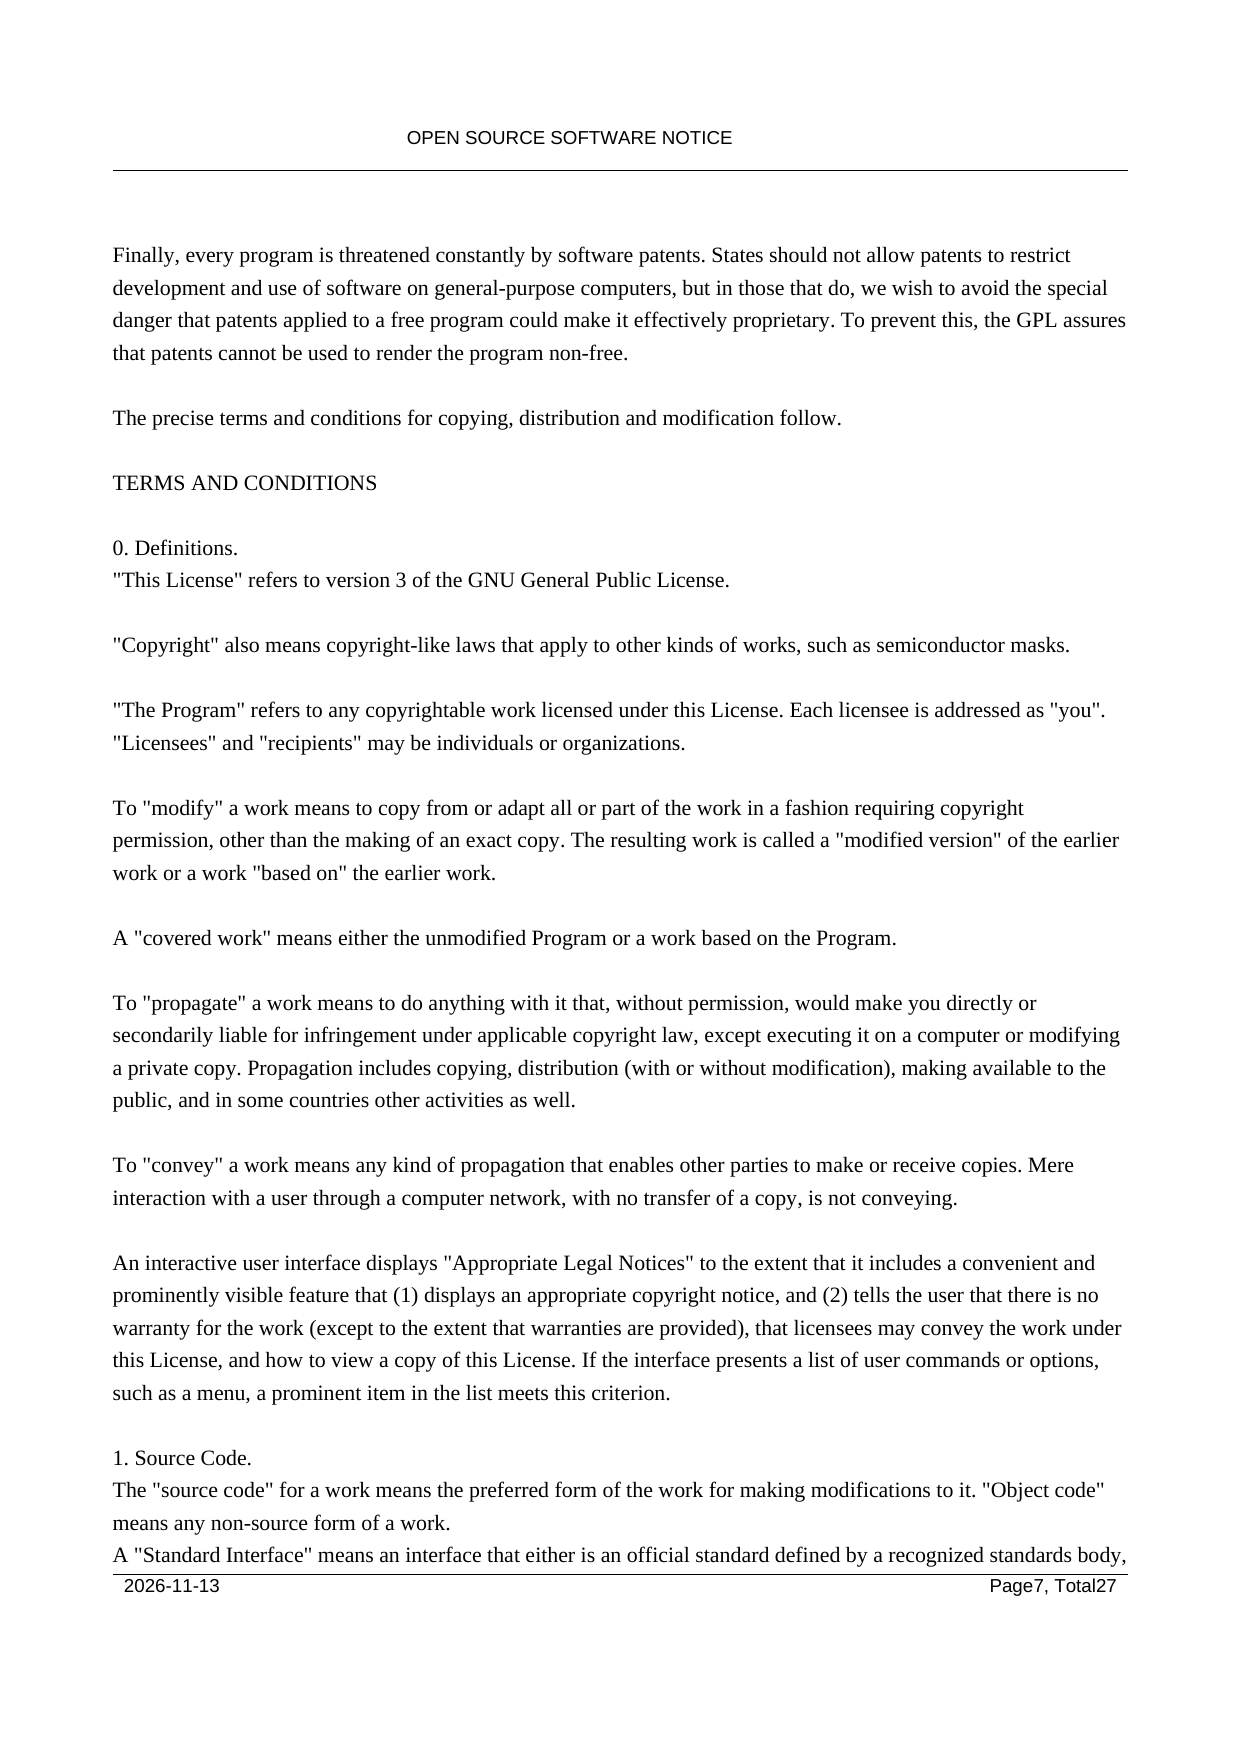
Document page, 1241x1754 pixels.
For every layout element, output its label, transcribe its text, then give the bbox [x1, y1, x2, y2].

text The precise terms and conditions for copying, distribution and modification follow. [112, 401, 1128, 434]
text Finally, every program is threatened constantly by software patents. States should not allow patents to restrict development and use of software on general-purpose computers, but in those that do, we wish to avoid the special danger that patents applied to a free program could make it effectively proprietary. To prevent this, the GPL assures that patents cannot be used to render the program non-free. [112, 239, 1128, 369]
text To "convey" a work means any kind of propagation that enables other parties to make or receive copies. Mere interaction with a user through a computer network, with no transfer of a copy, is not conveying. [112, 1149, 1128, 1214]
text A "covered work" means either the unmodified Program or a work based on the Program. [112, 921, 1128, 954]
text The "source code" for a work means the preferred form of the work for making modifications to it. "Object code" means any non-source form of a work. [112, 1474, 1128, 1539]
text An interactive user interface displays "Appropriate Legal Notices" to the extent that it includes a convenient and prominently visible feature that (1) displays an appropriate copyright notice, and (2) tells the user that there is no warranty for the work (except to the extent that warranties are provided), that licensees may convey the work under this License, and how to view a copy of this License. If the interface presents a list of user commands or options, such as a menu, a prominent item in the list meets this criterion. [112, 1246, 1128, 1409]
text "The Program" refers to any copyrightable work licensed under this License. Each licensee is addressed as "you". "Licensees" and "recipients" may be individuals or organizations. [112, 694, 1128, 759]
text To "modify" a work means to copy from or adapt all or part of the work in a fashion requiring copyright permission, other than the making of an exact copy. The resulting work is called a "modified version" of the earlier work or a work "based on" the earlier work. [112, 791, 1128, 889]
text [112, 1539, 1128, 1571]
text "This License" refers to version 3 of the GNU General Public License. [112, 564, 1128, 596]
text To "propagate" a work means to do anything with it that, without permission, would make you directly or secondarily liable for infringement under applicable copyright law, except executing it on a computer or modifying a private copy. Propagation includes copying, distribution (with or without modification), making available to the public, and in some countries other activities as well. [112, 986, 1128, 1116]
text 1. Source Code. [112, 1441, 1128, 1474]
text "Copyright" also means copyright-like laws that apply to other kinds of works, such as semiconductor masks. [112, 629, 1128, 661]
text TERMS AND CONDITIONS [112, 466, 1128, 499]
text 0. Definitions. [112, 531, 1128, 564]
